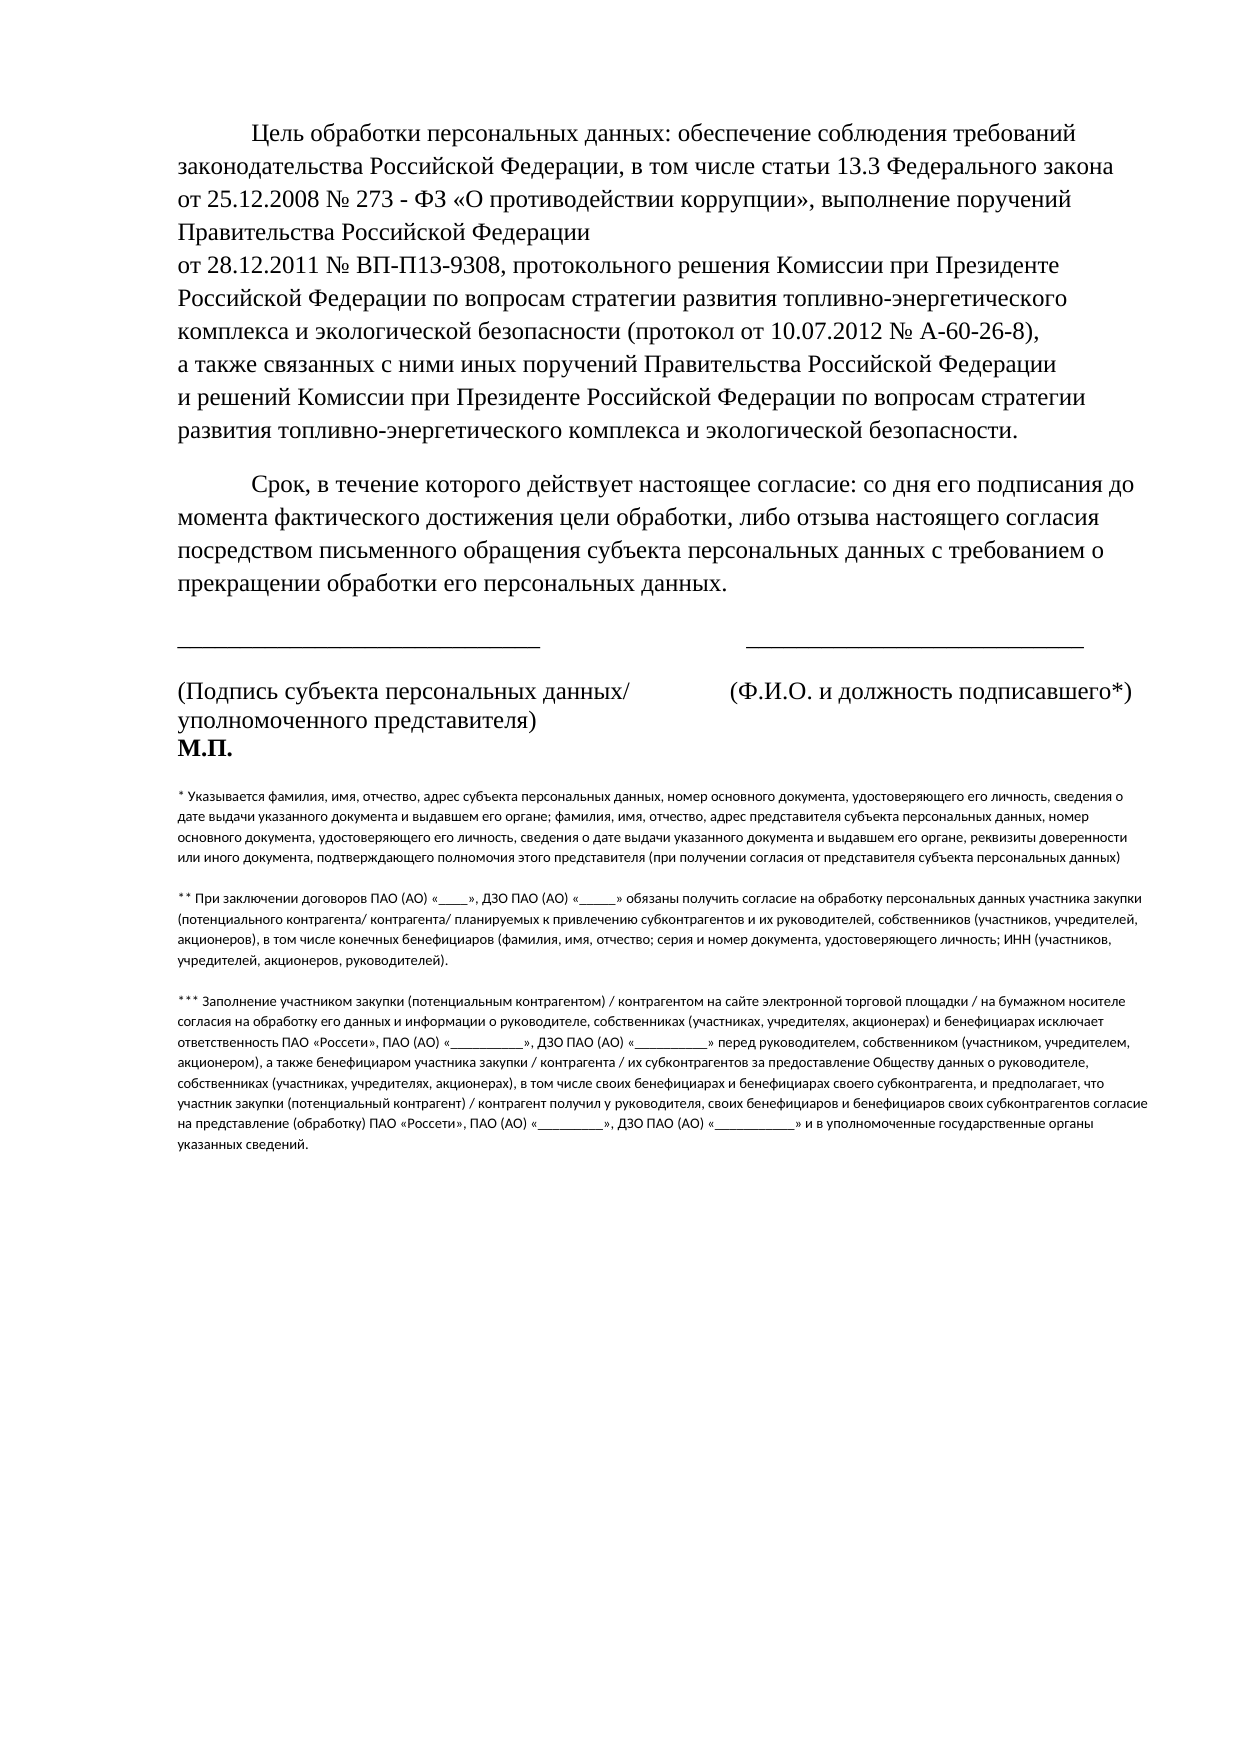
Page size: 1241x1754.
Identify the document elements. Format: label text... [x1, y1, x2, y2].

text Срок, в течение которого действует настоящее согласие: со дня его подписания до момента фактического достижения цели обработки, либо отзыва настоящего согласия посредством письменного обращения субъекта персональных данных с требованием о прекращении обработки его персональных данных. [177, 469, 1152, 597]
text * Указывается фамилия, имя, отчество, адрес субъекта персональных данных, номер основного документа, удостоверяющего его личность, сведения о дате выдачи указанного документа и выдавшем его органе; фамилия, имя, отчество, адрес представителя субъекта персональных данных, номер основного документа, удостоверяющего его личность, сведения о дате выдачи указанного документа и выдавшем его органе, реквизиты доверенности или иного документа, подтверждающего полномочия этого представителя (при получении согласия от представителя субъекта персональных данных) [177, 787, 1152, 866]
text _____________________________ ___________________________ [177, 622, 1152, 651]
text ** При заключении договоров ПАО (АО) «____», ДЗО ПАО (АО) «_____» обязаны получить согласие на обработку персональных данных участника закупки (потенциального контрагента/ контрагента/ планируемых к привлечению субконтрагентов и их руководителей, собственников (участников, учредителей, акционеров), в том числе конечных бенефициаров (фамилия, имя, отчество; серия и номер документа, удостоверяющего личность; ИНН (участников, учредителей, акционеров, руководителей). [177, 890, 1152, 969]
text М.П. [177, 733, 1152, 762]
text *** Заполнение участником закупки (потенциальным контрагентом) / контрагентом на сайте электронной торговой площадки / на бумажном носителе согласия на обработку его данных и информации о руководителе, собственниках (участниках, учредителях, акционерах) и бенефициарах исключает ответственность ПАО «Россети», ПАО (АО) «__________», ДЗО ПАО (АО) «__________» перед руководителем, собственником (участником, учредителем, акционером), а также бенефициаром участника закупки / контрагента / их субконтрагентов за предоставление Обществу данных о руководителе, собственниках (участниках, учредителях, акционерах), в том числе своих бенефициарах и бенефициарах своего субконтрагента, и предполагает, что участник закупки (потенциальный контрагент) / контрагент получил у руководителя, своих бенефициаров и бенефициаров своих субконтрагентов согласие на представление (обработку) ПАО «Россети», ПАО (АО) «_________», ДЗО ПАО (АО) «___________» и в уполномоченные государственные органы указанных сведений. [177, 992, 1152, 1153]
text Цель обработки персональных данных: обеспечение соблюдения требований законодательства Российской Федерации, в том числе статьи 13.3 Федерального закона от 25.12.2008 № 273 - ФЗ «О противодействии коррупции», выполнение поручений Правительства Российской Федерации от 28.12.2011 № ВП-П13-9308, протокольного решения Комиссии при Президенте Российской Федерации по вопросам стратегии развития топливно-энергетического комплекса и экологической безопасности (протокол от 10.07.2012 № А-60-26-8), а также связанных с ними иных поручений Правительства Российской Федерации и решений Комиссии при Президенте Российской Федерации по вопросам стратегии развития топливно-энергетического комплекса и экологической безопасности. [177, 118, 1152, 444]
text уполномоченного представителя) [177, 705, 1152, 733]
text (Подпись субъекта персональных данных/ (Ф.И.О. и должность подписавшего*) [177, 676, 1152, 705]
